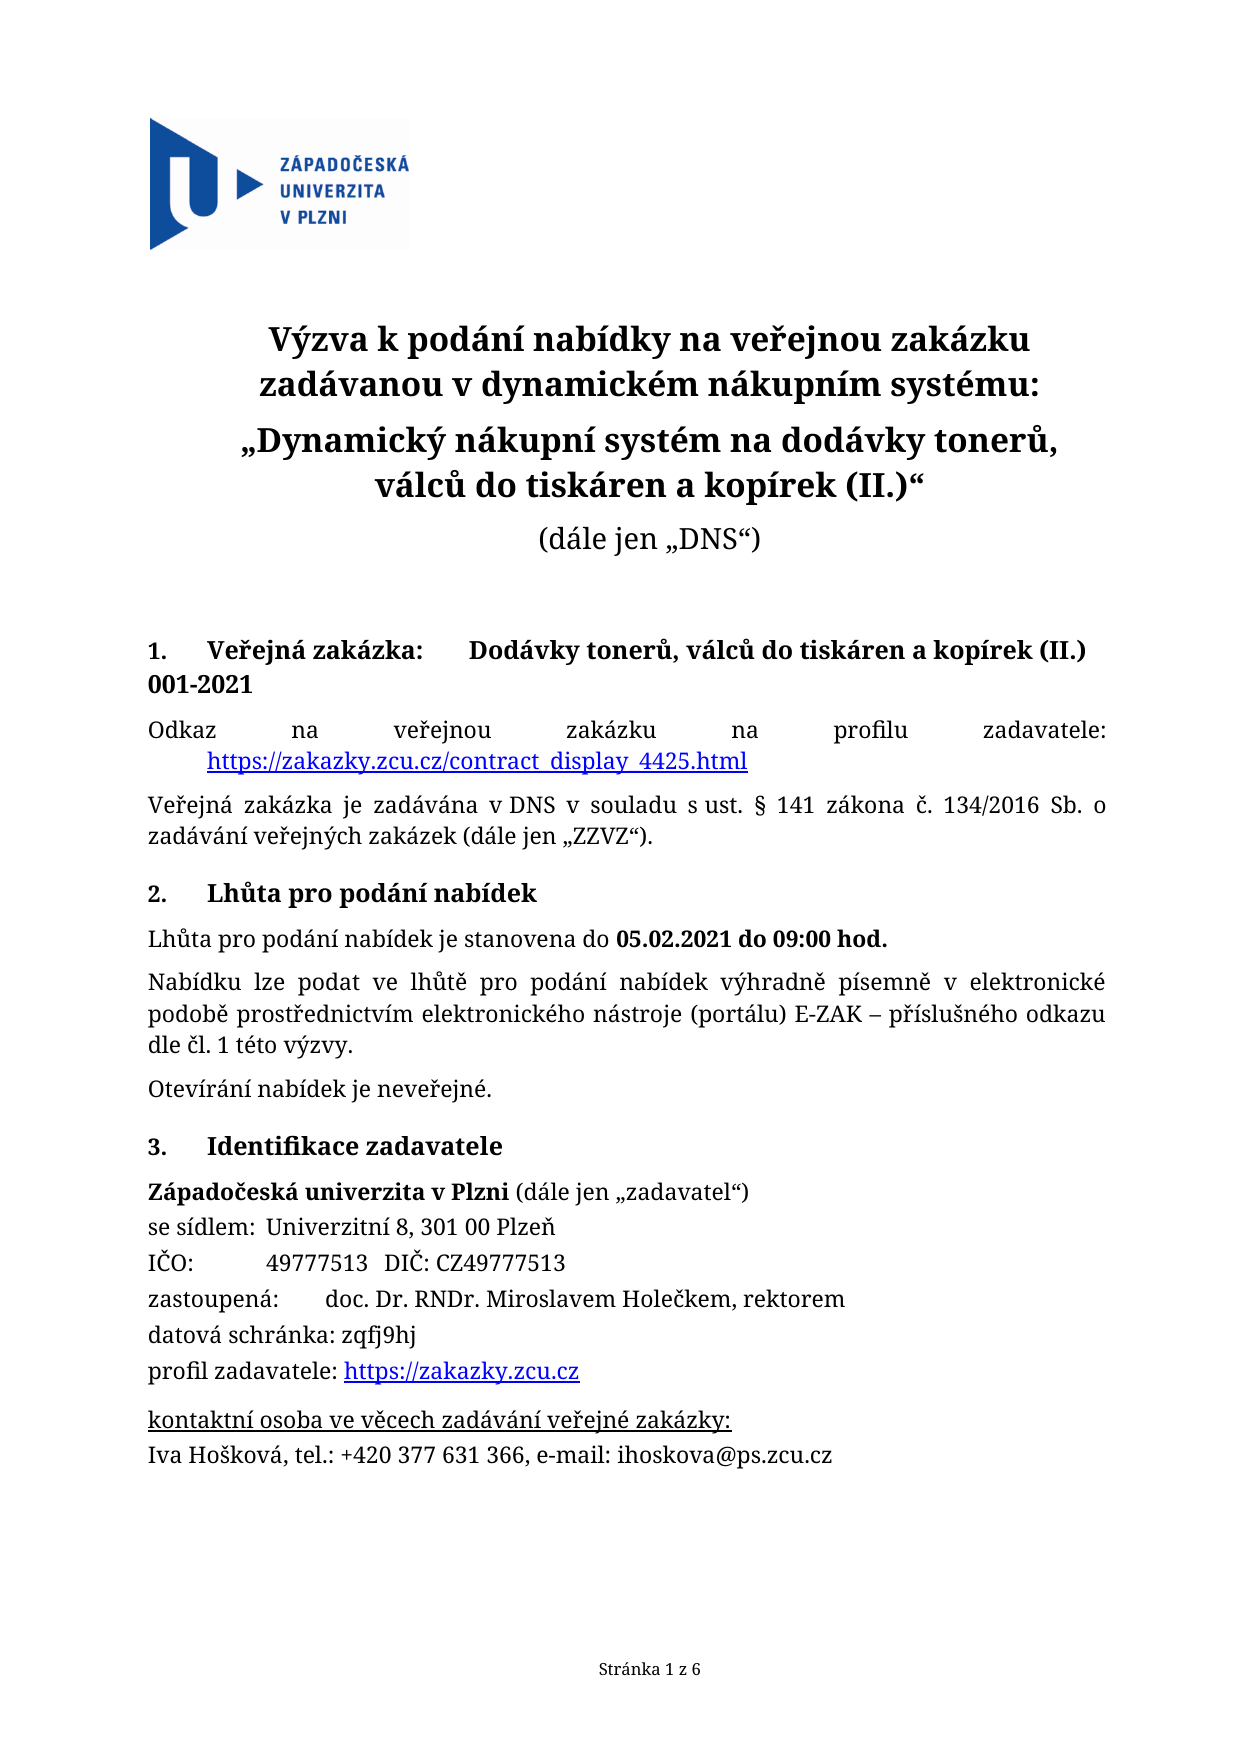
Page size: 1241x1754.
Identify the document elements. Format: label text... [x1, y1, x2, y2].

text datová schránka: zqfj9hj [148, 1319, 1107, 1350]
text Odkaz na veřejnou zakázku na profilu zadavatele: https://zakazky.zcu.cz/contract_display_4425.html [148, 713, 1107, 776]
text profil zadavatele: https://zakazky.zcu.cz [148, 1355, 1107, 1386]
text zastoupená: doc. Dr. RNDr. Miroslavem Holečkem, rektorem [148, 1283, 1107, 1314]
subtitle Veřejná zakázka: Dodávky tonerů, válců do tiskáren a kopírek (II.) 001-2021 [148, 633, 1107, 701]
text Otevírání nabídek je neveřejné. [148, 1073, 1107, 1104]
text Nabídku lze podat ve lhůtě pro podání nabídek výhradně písemně v elektronické podobě prostřednictvím elektronického nástroje (portálu) E-ZAK – příslušného odkazu dle čl. 1 této výzvy. [148, 966, 1107, 1060]
text IČO: 49777513 DIČ: CZ49777513 [148, 1247, 1107, 1278]
text „Dynamický nákupní systém na dodávky tonerů, válců do tiskáren a kopírek (II.)“ [192, 417, 1107, 508]
subtitle Lhůta pro podání nabídek [148, 876, 1107, 910]
text Výzva k podání nabídky na veřejnou zakázku zadávanou v dynamickém nákupním systému: [192, 316, 1107, 406]
text kontaktní osoba ve věcech zadávání veřejné zakázky: [148, 1403, 1107, 1435]
text Lhůta pro podání nabídek je stanovena do 05.02.2021 do 09:00 hod. [148, 923, 1107, 954]
picture [150, 118, 409, 250]
text se sídlem: Univerzitní 8, 301 00 Plzeň [148, 1211, 1107, 1243]
text Iva Hošková, tel.: +420 377 631 366, e-mail: ihoskova@ps.zcu.cz [148, 1439, 1107, 1471]
text (dále jen „DNS“) [192, 518, 1107, 558]
text Západočeská univerzita v Plzni (dále jen „zadavatel“) [148, 1175, 1107, 1207]
subtitle Identifikace zadavatele [148, 1129, 1107, 1163]
text Veřejná zakázka je zadávána v DNS v souladu s ust. § 141 zákona č. 134/2016 Sb. o zadávání veřejných zakázek (dále jen „ZZVZ“). [148, 788, 1107, 851]
